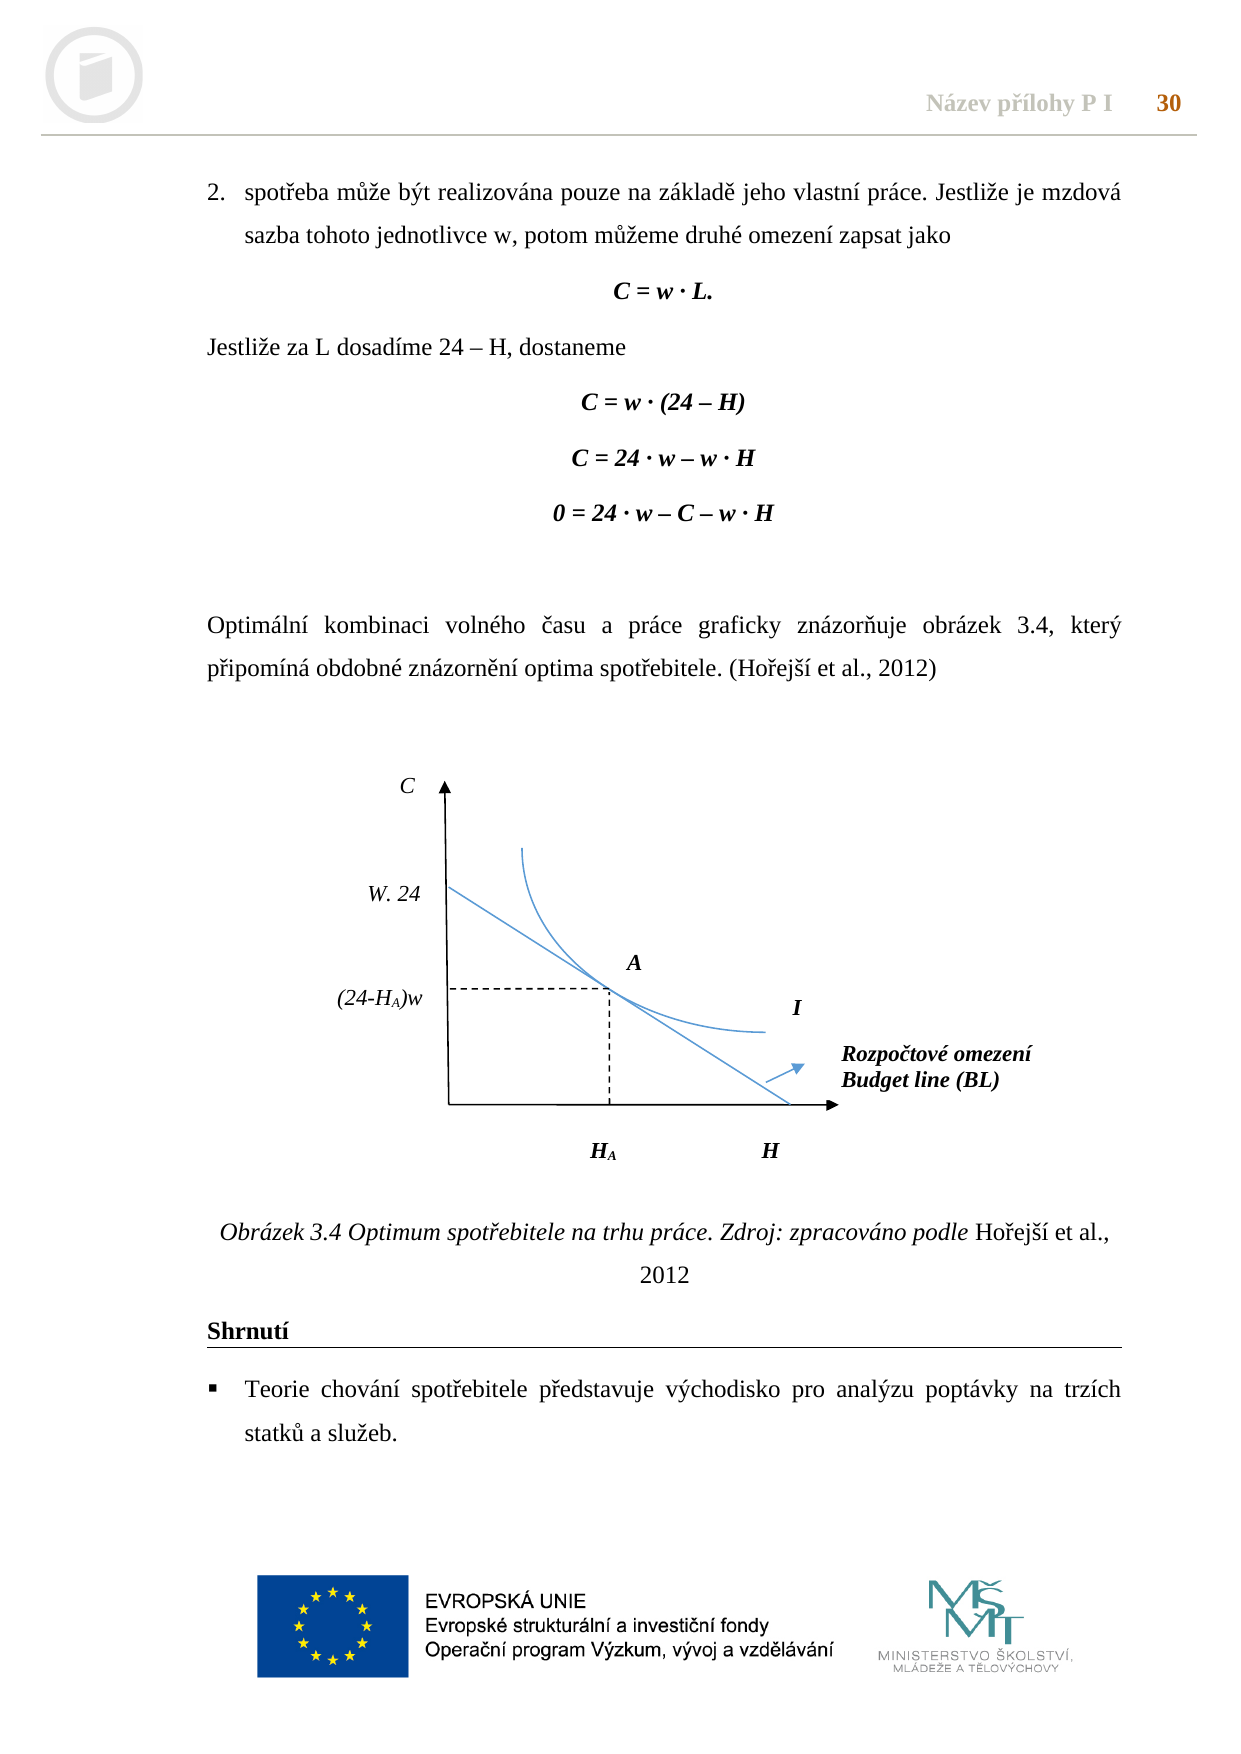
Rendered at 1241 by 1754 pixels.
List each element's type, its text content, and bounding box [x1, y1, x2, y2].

text Optimální kombinaci volného času a práce graficky znázorňuje obrázek 3.4, který připomíná obdobné znázornění optima spotřebitele. (Hořejší et al., 2012) [207, 610, 1122, 682]
list spotřeba může být realizována pouze na základě jeho vlastní práce. Jestliže je mzdová sazba tohoto jednotlivce w, potom můžeme druhé omezení zapsat jako [207, 177, 1122, 249]
text 0 = 24 · w – C – w · H [207, 498, 1122, 527]
text Obrázek 3.4 Optimum spotřebitele na trhu práce. Zdroj: zpracováno podle Hořejší et al., 2012 [207, 1217, 1122, 1289]
text C = w · (24 – H) [207, 387, 1122, 416]
text C = w · L. [207, 276, 1122, 305]
list Teorie chování spotřebitele představuje východisko pro analýzu poptávky na trzích statků a služeb. [207, 1374, 1122, 1446]
text Shrnutí [207, 1316, 1122, 1347]
text C = 24 · w – w · H [207, 443, 1122, 472]
picture [206, 1524, 1123, 1728]
text Jestliže za L dosadíme 24 – H, dostaneme [207, 332, 1122, 360]
